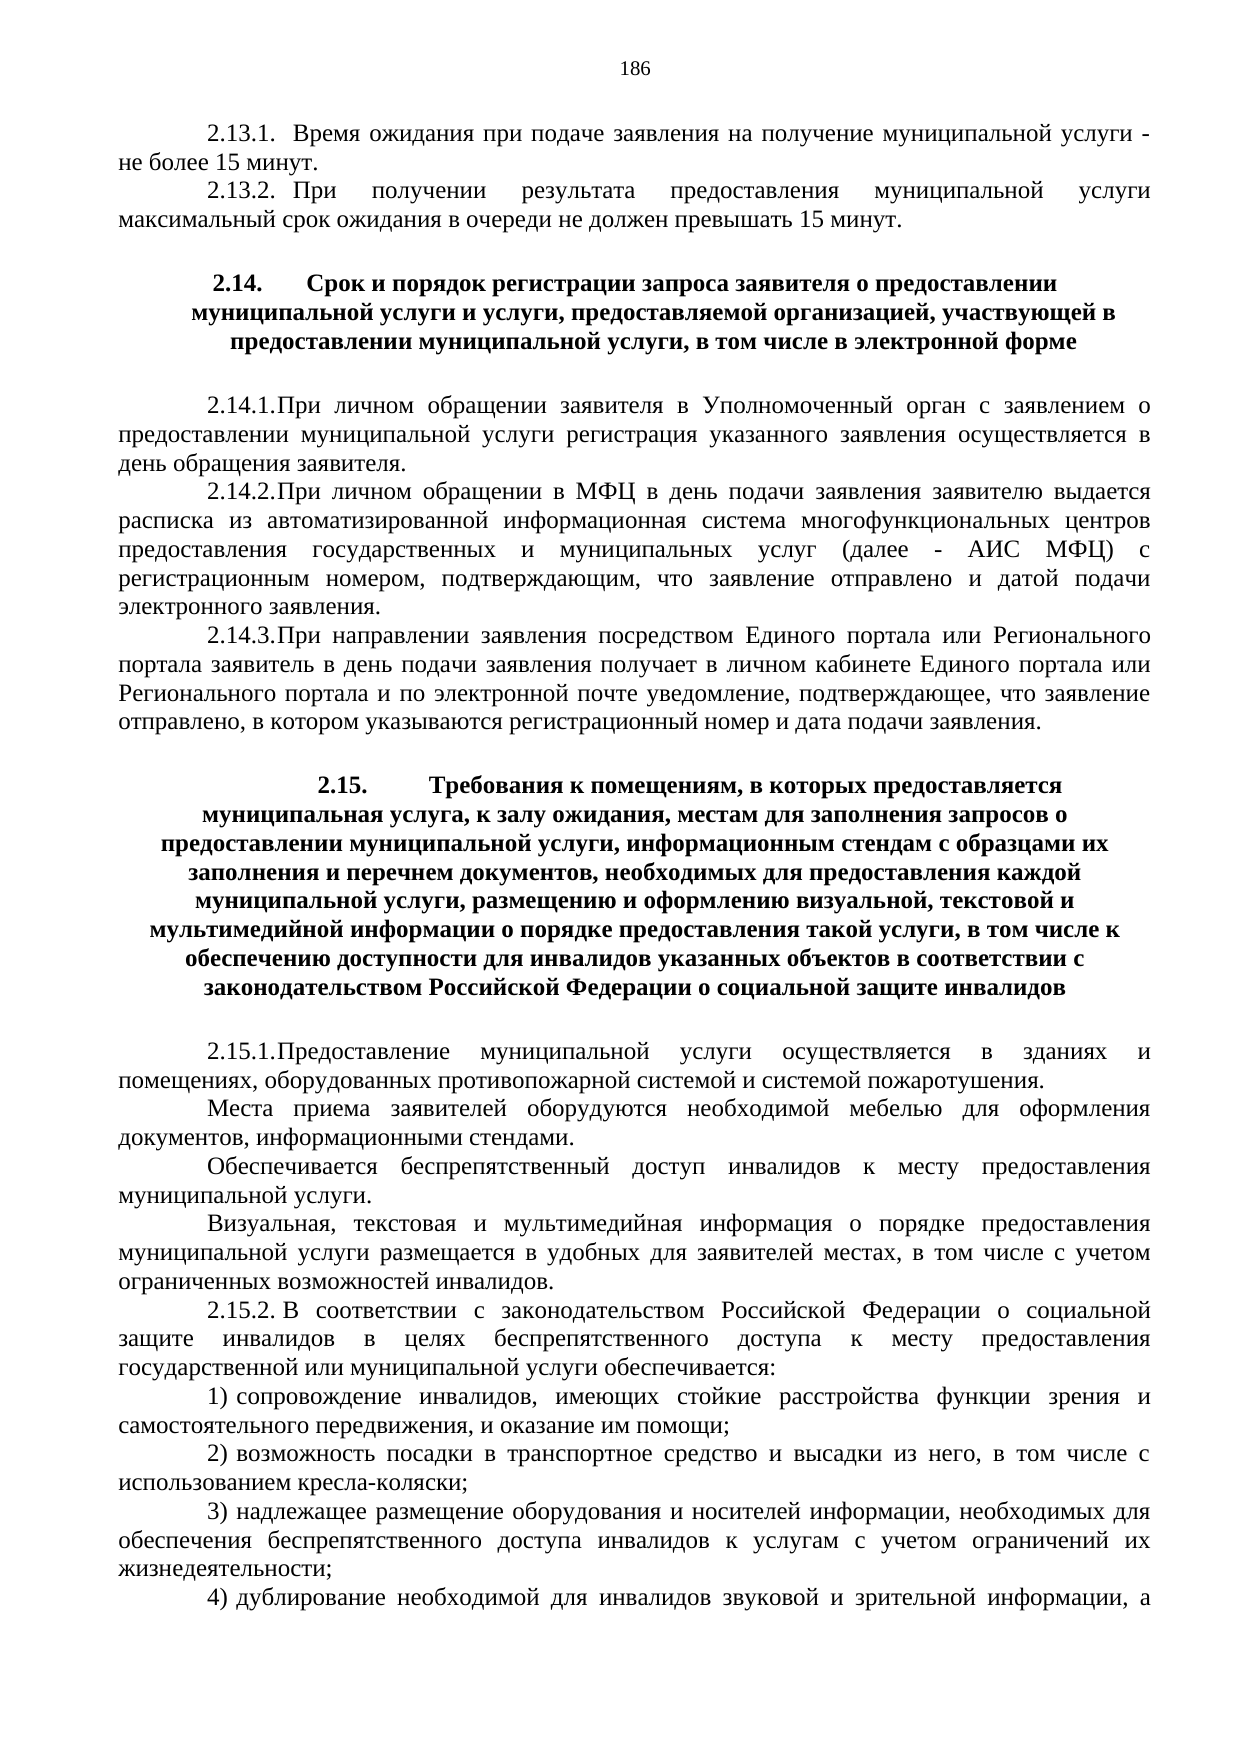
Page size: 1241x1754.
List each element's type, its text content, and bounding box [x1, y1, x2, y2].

list надлежащее размещение оборудования и носителей информации, необходимых для обеспечения беспрепятственного доступа инвалидов к услугам с учетом ограничений их жизнедеятельности; [118, 1496, 1152, 1582]
list При получении результата предоставления муниципальной услуги максимальный срок ожидания в очереди не должен превышать 15 минут. [118, 176, 1152, 233]
list При направлении заявления посредством Единого портала или Регионального портала заявитель в день подачи заявления получает в личном кабинете Единого портала или Регионального портала и по электронной почте уведомление, подтверждающее, что заявление отправлено, в котором указываются регистрационный номер и дата подачи заявления. [118, 620, 1152, 735]
list возможность посадки в транспортное средство и высадки из него, в том числе с использованием кресла-коляски; [118, 1438, 1152, 1496]
list При личном обращении в МФЦ в день подачи заявления заявителю выдается расписка из автоматизированной информационная система многофункциональных центров предоставления государственных и муниципальных услуг (далее - АИС МФЦ) с регистрационным номером, подтверждающим, что заявление отправлено и датой подачи электронного заявления. [118, 476, 1152, 620]
text Визуальная, текстовая и мультимедийная информация о порядке предоставления муниципальной услуги размещается в удобных для заявителей местах, в том числе с учетом ограниченных возможностей инвалидов. [118, 1208, 1152, 1295]
list Требования к помещениям, в которых предоставляется муниципальная услуга, к залу ожидания, местам для заполнения запросов о предоставлении муниципальной услуги, информационным стендам с образцами их заполнения и перечнем документов, необходимых для предоставления каждой муниципальной услуги, размещению и оформлению визуальной, текстовой и мультимедийной информации о порядке предоставления такой услуги, в том числе к обеспечению доступности для инвалидов указанных объектов в соответствии с законодательством Российской Федерации о социальной защите инвалидов [118, 771, 1152, 1001]
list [118, 1582, 1152, 1611]
text Места приема заявителей оборудуются необходимой мебелью для оформления документов, информационными стендами. [118, 1093, 1152, 1151]
list Срок и порядок регистрации запроса заявителя о предоставлении муниципальной услуги и услуги, предоставляемой организацией, участвующей в предоставлении муниципальной услуги, в том числе в электронной форме [118, 268, 1152, 355]
list Предоставление муниципальной услуги осуществляется в зданиях и помещениях, оборудованных противопожарной системой и системой пожаротушения. [118, 1036, 1152, 1093]
list При личном обращении заявителя в Уполномоченный орган с заявлением о предоставлении муниципальной услуги регистрация указанного заявления осуществляется в день обращения заявителя. [118, 390, 1152, 476]
text Обеспечивается беспрепятственный доступ инвалидов к месту предоставления муниципальной услуги. [118, 1151, 1152, 1208]
list В соответствии с законодательством Российской Федерации о социальной защите инвалидов в целях беспрепятственного доступа к месту предоставления государственной или муниципальной услуги обеспечивается: [118, 1295, 1152, 1381]
list сопровождение инвалидов, имеющих стойкие расстройства функции зрения и самостоятельного передвижения, и оказание им помощи; [118, 1381, 1152, 1438]
list Время ожидания при подаче заявления на получение муниципальной услуги - не более 15 минут. [118, 118, 1152, 176]
